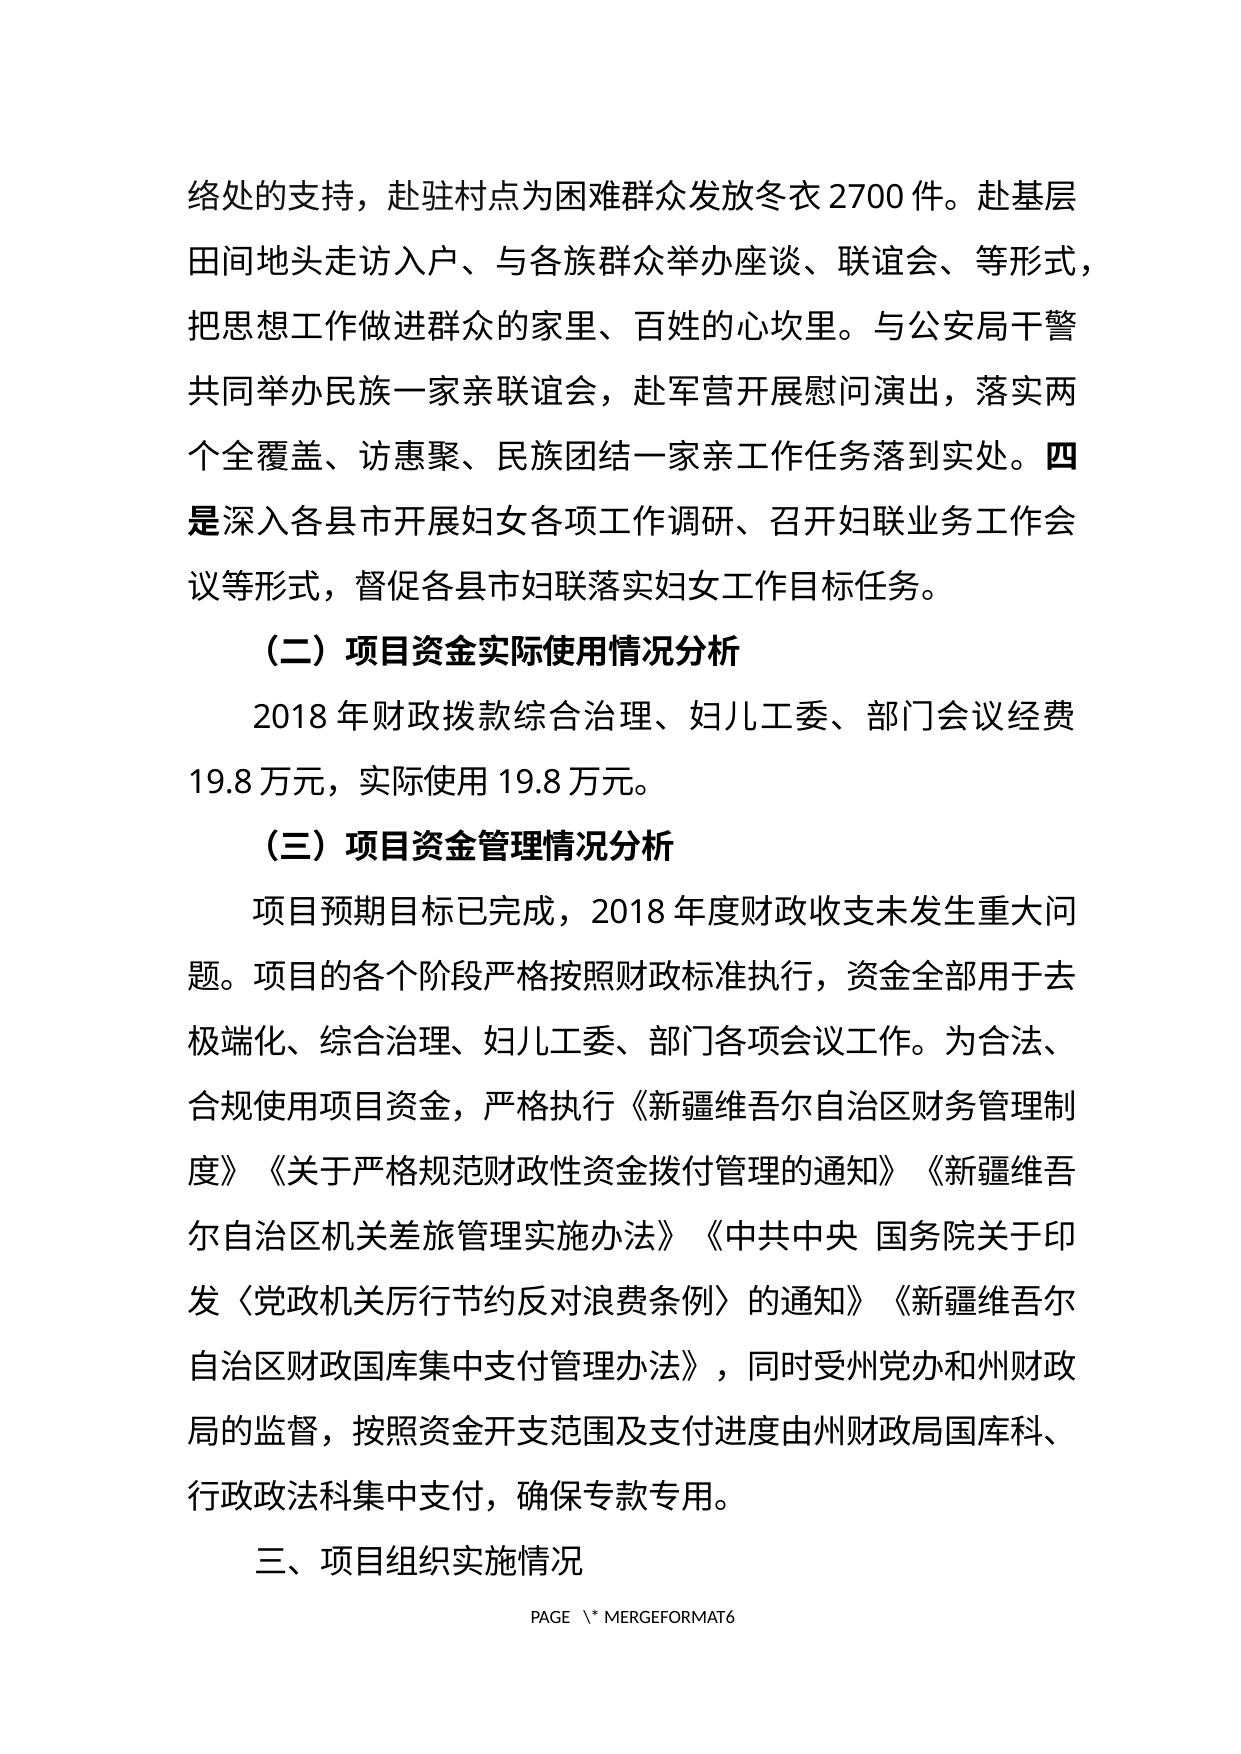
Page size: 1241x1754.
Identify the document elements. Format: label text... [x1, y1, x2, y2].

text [187, 162, 1078, 617]
text 项目预期目标已完成，2018年度财政收支未发生重大问题。项目的各个阶段严格按照财政标准执行，资金全部用于去极端化、综合治理、妇儿工委、部门各项会议工作。为合法、合规使用项目资金，严格执行《新疆维吾尔自治区财务管理制度》《关于严格规范财政性资金拨付管理的通知》《新疆维吾尔自治区机关差旅管理实施办法》《中共中央 国务院关于印发〈党政机关厉行节约反对浪费条例〉的通知》《新疆维吾尔自治区财政国库集中支付管理办法》，同时受州党办和州财政局的监督，按照资金开支范围及支付进度由州财政局国库科、行政政法科集中支付，确保专款专用。 [187, 877, 1078, 1527]
text 2018年财政拨款综合治理、妇儿工委、部门会议经费19.8万元，实际使用19.8万元。 [187, 682, 1078, 812]
text （三）项目资金管理情况分析 [187, 812, 1078, 877]
text 三、项目组织实施情况 [187, 1527, 1078, 1592]
text （二）项目资金实际使用情况分析 [187, 617, 1078, 682]
